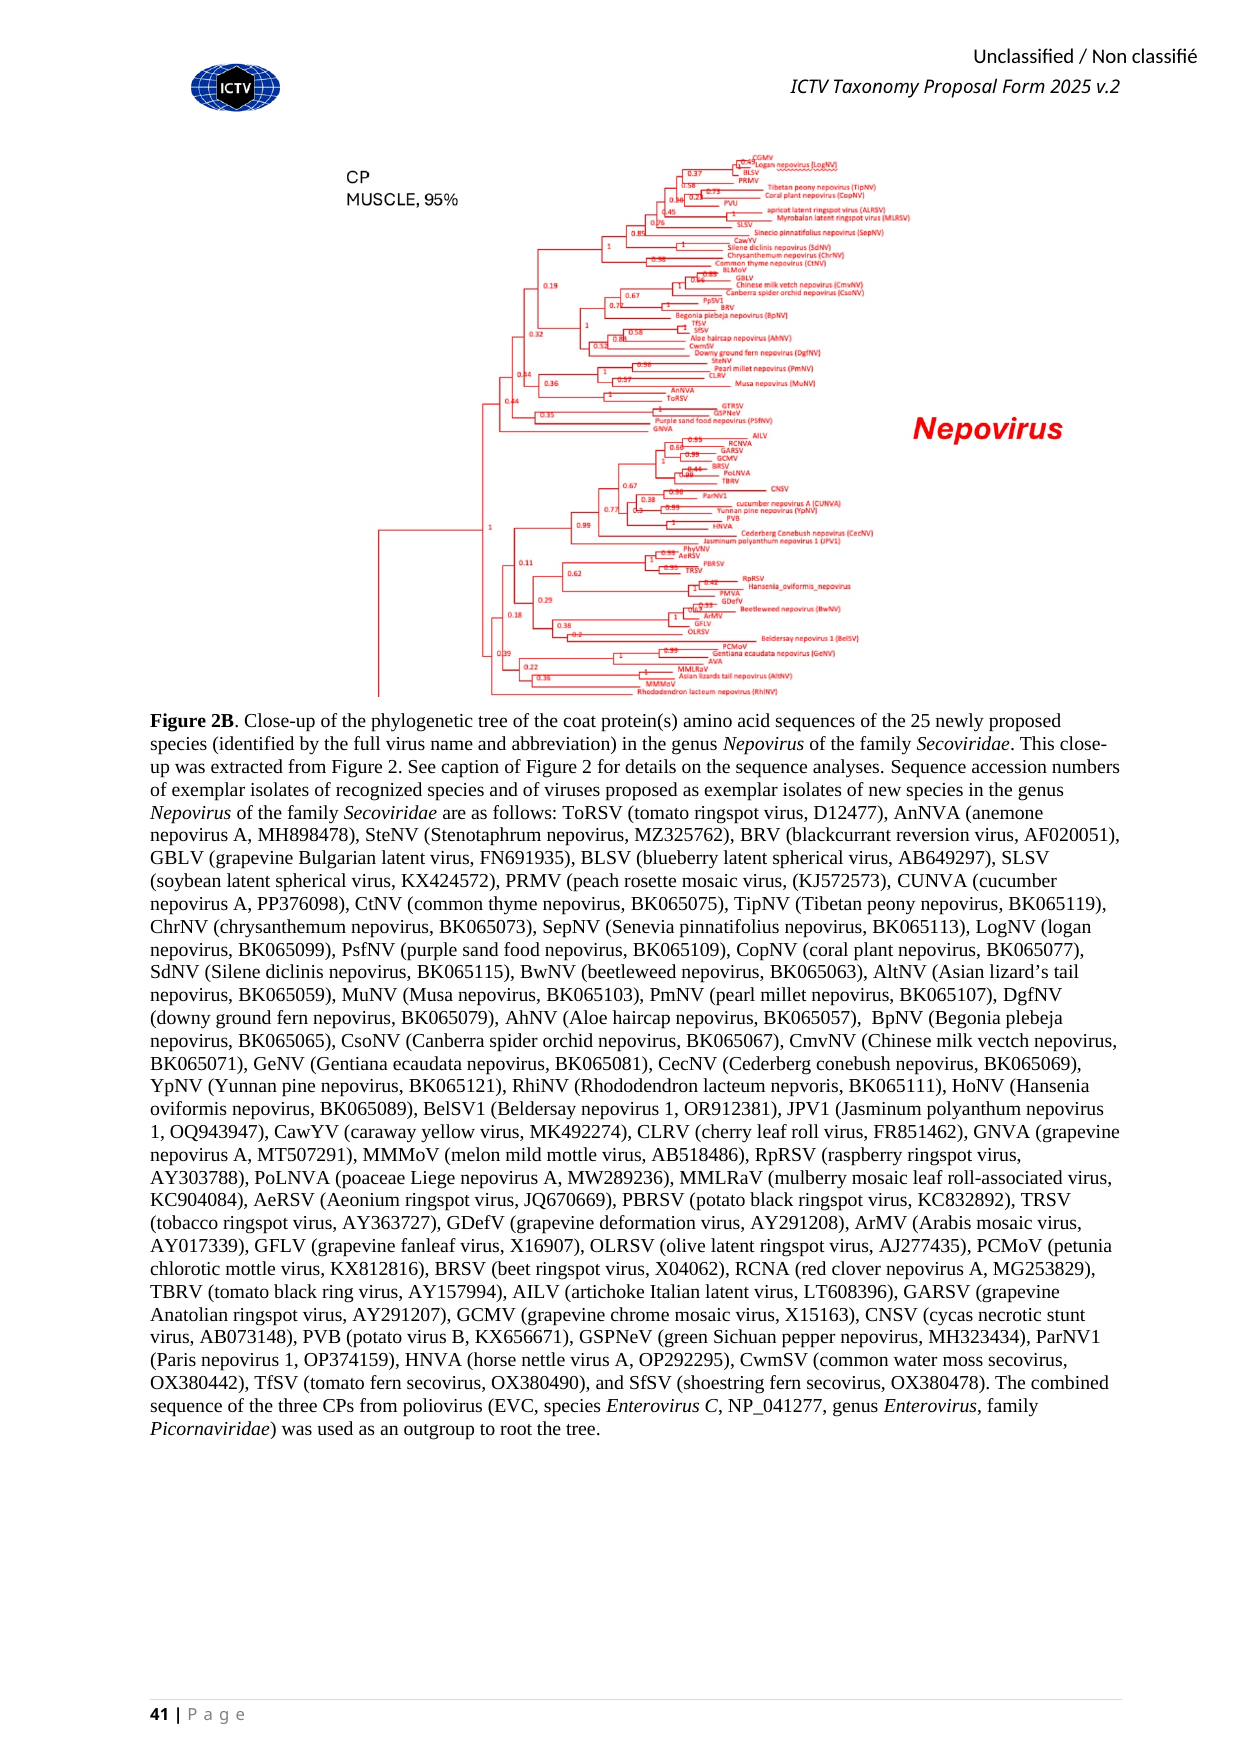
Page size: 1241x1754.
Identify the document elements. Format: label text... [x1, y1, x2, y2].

picture [190, 56, 282, 113]
text Figure 2B. Close-up of the phylogenetic tree of the coat protein(s) amino acid sequences of the 25 newly proposed species (identified by the full virus name and abbreviation) in the genus Nepovirus of the family Secoviridae. This close-up was extracted from Figure 2. See caption of Figure 2 for details on the sequence analyses. Sequence accession numbers of exemplar isolates of recognized species and of viruses proposed as exemplar isolates of new species in the genus Nepovirus of the family Secoviridae are as follows: ToRSV (tomato ringspot virus, D12477), AnNVA (anemone nepovirus A, MH898478), SteNV (Stenotaphrum nepovirus, MZ325762), BRV (blackcurrant reversion virus, AF020051), GBLV (grapevine Bulgarian latent virus, FN691935), BLSV (blueberry latent spherical virus, AB649297), SLSV (soybean latent spherical virus, KX424572), PRMV (peach rosette mosaic virus, (KJ572573), CUNVA (cucumber nepovirus A, PP376098), CtNV (common thyme nepovirus, BK065075), TipNV (Tibetan peony nepovirus, BK065119), ChrNV (chrysanthemum nepovirus, BK065073), SepNV (Senevia pinnatifolius nepovirus, BK065113), LogNV (logan nepovirus, BK065099), PsfNV (purple sand food nepovirus, BK065109), CopNV (coral plant nepovirus, BK065077), SdNV (Silene diclinis nepovirus, BK065115), BwNV (beetleweed nepovirus, BK065063), AltNV (Asian lizard’s tail nepovirus, BK065059), MuNV (Musa nepovirus, BK065103), PmNV (pearl millet nepovirus, BK065107), DgfNV (downy ground fern nepovirus, BK065079), AhNV (Aloe haircap nepovirus, BK065057), BpNV (Begonia plebeja nepovirus, BK065065), CsoNV (Canberra spider orchid nepovirus, BK065067), CmvNV (Chinese milk vectch nepovirus, BK065071), GeNV (Gentiana ecaudata nepovirus, BK065081), CecNV (Cederberg conebush nepovirus, BK065069), YpNV (Yunnan pine nepovirus, BK065121), RhiNV (Rhododendron lacteum nepvoris, BK065111), HoNV (Hansenia oviformis nepovirus, BK065089), BelSV1 (Beldersay nepovirus 1, OR912381), JPV1 (Jasminum polyanthum nepovirus 1, OQ943947), CawYV (caraway yellow virus, MK492274), CLRV (cherry leaf roll virus, FR851462), GNVA (grapevine nepovirus A, MT507291), MMMoV (melon mild mottle virus, AB518486), RpRSV (raspberry ringspot virus, AY303788), PoLNVA (poaceae Liege nepovirus A, MW289236), MMLRaV (mulberry mosaic leaf roll-associated virus, KC904084), AeRSV (Aeonium ringspot virus, JQ670669), PBRSV (potato black ringspot virus, KC832892), TRSV (tobacco ringspot virus, AY363727), GDefV (grapevine deformation virus, AY291208), ArMV (Arabis mosaic virus, AY017339), GFLV (grapevine fanleaf virus, X16907), OLRSV (olive latent ringspot virus, AJ277435), PCMoV (petunia chlorotic mottle virus, KX812816), BRSV (beet ringspot virus, X04062), RCNA (red clover nepovirus A, MG253829), TBRV (tomato black ring virus, AY157994), AILV (artichoke Italian latent virus, LT608396), GARSV (grapevine Anatolian ringspot virus, AY291207), GCMV (grapevine chrome mosaic virus, X15163), CNSV (cycas necrotic stunt virus, AB073148), PVB (potato virus B, KX656671), GSPNeV (green Sichuan pepper nepovirus, MH323434), ParNV1 (Paris nepovirus 1, OP374159), HNVA (horse nettle virus A, OP292295), CwmSV (common water moss secovirus, OX380442), TfSV (tomato fern secovirus, OX380490), and SfSV (shoestring fern secovirus, OX380478). The combined sequence of the three CPs from poliovirus (EVC, species Enterovirus C, NP_041277, genus Enterovirus, family Picornaviridae) was used as an outgroup to root the tree. [150, 709, 1122, 1439]
picture [150, 150, 1123, 697]
